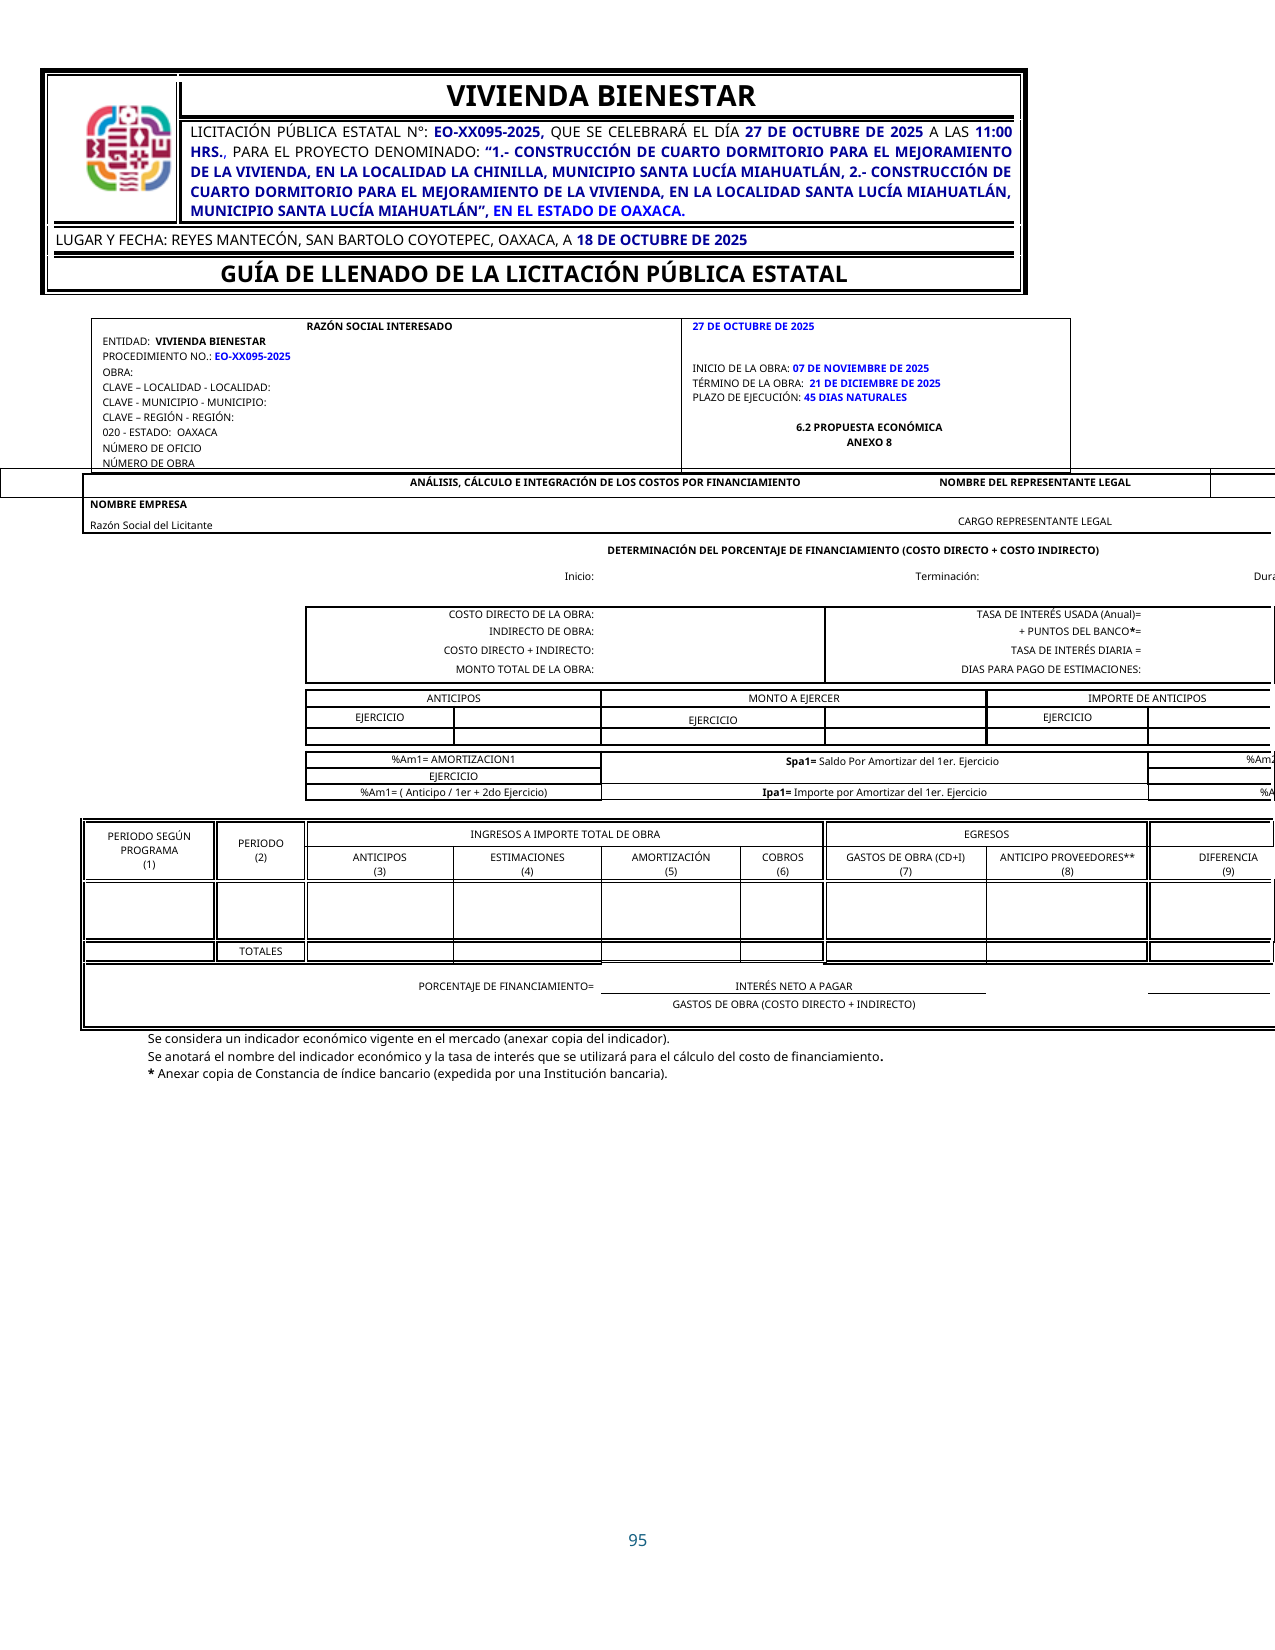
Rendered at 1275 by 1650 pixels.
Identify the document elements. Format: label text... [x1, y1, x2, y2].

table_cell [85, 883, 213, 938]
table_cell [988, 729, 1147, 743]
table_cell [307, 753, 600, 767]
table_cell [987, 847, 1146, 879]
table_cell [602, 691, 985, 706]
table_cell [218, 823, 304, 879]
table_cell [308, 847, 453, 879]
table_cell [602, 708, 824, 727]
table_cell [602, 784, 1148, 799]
text * Anexar copia de Constancia de índice bancario (expedida por una Institución bancaria). [148, 1065, 1127, 1082]
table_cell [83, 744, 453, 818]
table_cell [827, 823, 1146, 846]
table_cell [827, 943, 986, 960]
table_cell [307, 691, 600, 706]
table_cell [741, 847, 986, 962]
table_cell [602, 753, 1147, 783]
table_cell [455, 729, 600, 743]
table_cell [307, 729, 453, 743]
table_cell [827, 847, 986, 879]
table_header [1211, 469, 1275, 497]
text Se anotará el nombre del indicador económico y la tasa de interés que se utilizará para el cálculo del costo de financiamiento. [148, 1048, 1127, 1065]
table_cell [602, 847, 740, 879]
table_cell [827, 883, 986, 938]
picture [177, 98, 182, 197]
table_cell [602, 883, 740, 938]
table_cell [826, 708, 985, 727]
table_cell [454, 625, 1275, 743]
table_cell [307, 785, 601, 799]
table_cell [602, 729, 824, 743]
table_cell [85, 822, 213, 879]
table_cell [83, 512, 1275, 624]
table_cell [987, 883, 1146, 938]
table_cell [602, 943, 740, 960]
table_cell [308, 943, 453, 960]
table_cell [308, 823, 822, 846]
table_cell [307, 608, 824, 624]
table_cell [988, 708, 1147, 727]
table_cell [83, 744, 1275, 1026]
text Se considera un indicador económico vigente en el mercado (anexar copia del indicador). [148, 1031, 1127, 1048]
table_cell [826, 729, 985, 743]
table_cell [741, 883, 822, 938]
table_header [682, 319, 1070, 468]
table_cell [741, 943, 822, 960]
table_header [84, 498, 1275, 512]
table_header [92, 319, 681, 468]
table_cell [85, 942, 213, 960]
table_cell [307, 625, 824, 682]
picture [75, 98, 176, 197]
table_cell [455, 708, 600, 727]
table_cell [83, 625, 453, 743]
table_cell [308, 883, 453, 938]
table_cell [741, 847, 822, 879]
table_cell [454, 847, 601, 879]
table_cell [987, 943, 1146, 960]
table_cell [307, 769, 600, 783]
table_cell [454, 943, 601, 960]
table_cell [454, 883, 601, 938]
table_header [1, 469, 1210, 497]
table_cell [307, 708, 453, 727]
